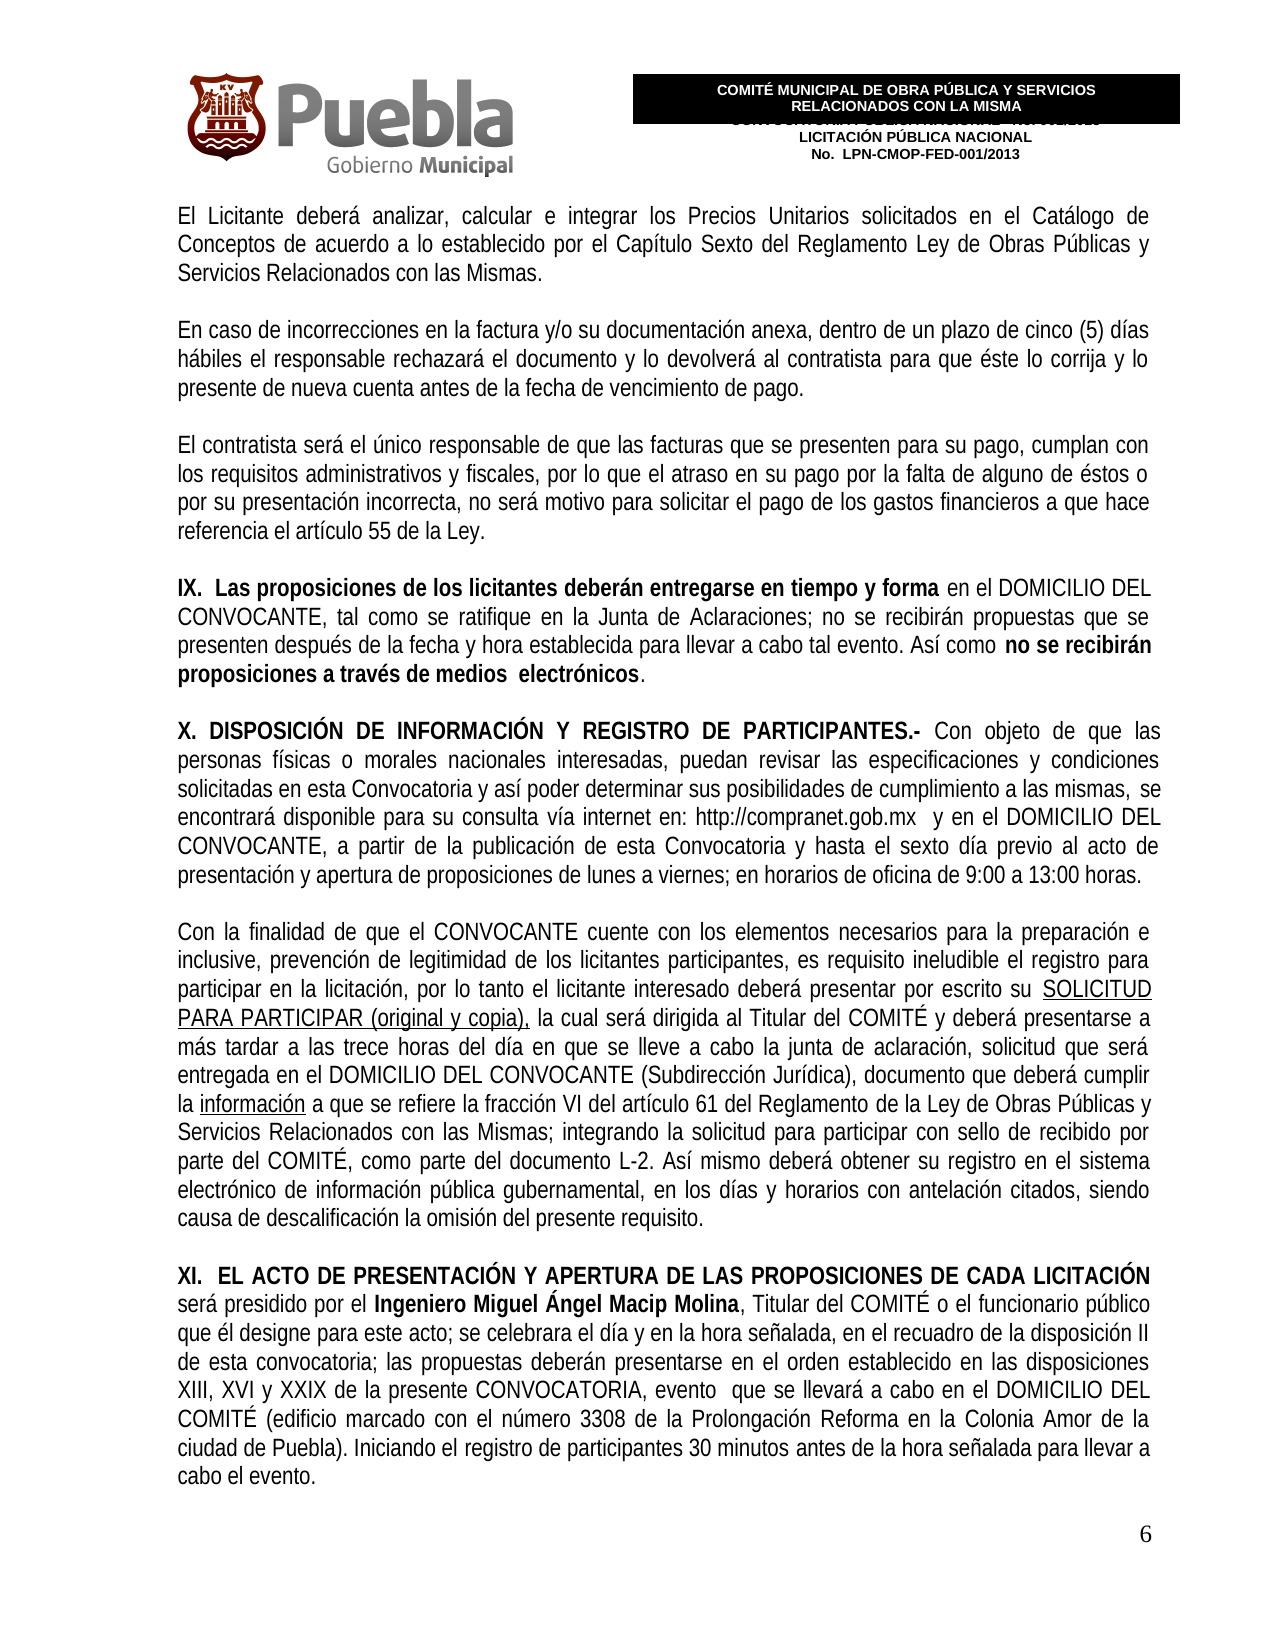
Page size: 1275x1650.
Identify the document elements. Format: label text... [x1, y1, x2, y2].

text El Licitante deberá analizar, calcular e integrar los Precios Unitarios solicitados en el Catálogo de Conceptos de acuerdo a lo establecido por el Capítulo Sexto del Reglamento Ley de Obras Públicas y Servicios Relacionados con las Mismas. [177, 201, 1152, 287]
text IX. Las proposiciones de los licitantes deberán entregarse en tiempo y forma en el DOMICILIO DEL CONVOCANTE, tal como se ratifique en la Junta de Aclaraciones; no se recibirán propuestas que se presenten después de la fecha y hora establecida para llevar a cabo tal evento. Así como no se recibirán proposiciones a través de medios electrónicos. [177, 573, 1152, 688]
text X. DISPOSICIÓN DE INFORMACIÓN Y REGISTRO DE PARTICIPANTES.- Con objeto de que las personas físicas o morales nacionales interesadas, puedan revisar las especificaciones y condiciones solicitadas en esta Convocatoria y así poder determinar sus posibilidades de cumplimiento a las mismas, se encontrará disponible para su consulta vía internet en: http://compranet.gob.mx y en el DOMICILIO DEL CONVOCANTE, a partir de la publicación de esta Convocatoria y hasta el sexto día previo al acto de presentación y apertura de proposiciones de lunes a viernes; en horarios de oficina de 9:00 a 13:00 horas. [177, 716, 1161, 888]
text XI. EL ACTO DE PRESENTACIÓN Y APERTURA DE LAS PROPOSICIONES DE CADA LICITACIÓN será presidido por el Ingeniero Miguel Ángel Macip Molina, Titular del COMITÉ o el funcionario público que él designe para este acto; se celebrara el día y en la hora señalada, en el recuadro de la disposición II de esta convocatoria; las propuestas deberán presentarse en el orden establecido en las disposiciones XIII, XVI y XXIX de la presente CONVOCATORIA, evento que se llevará a cabo en el DOMICILIO DEL COMITÉ (edificio marcado con el número 3308 de la Prolongación Reforma en la Colonia Amor de la ciudad de Puebla). Iniciando el registro de participantes 30 minutos antes de la hora señalada para llevar a cabo el evento. [177, 1261, 1152, 1490]
text Con la finalidad de que el CONVOCANTE cuente con los elementos necesarios para la preparación e inclusive, prevención de legitimidad de los licitantes participantes, es requisito ineludible el registro para participar en la licitación, por lo tanto el licitante interesado deberá presentar por escrito su SOLICITUD PARA PARTICIPAR (original y copia), la cual será dirigida al Titular del COMITÉ y deberá presentarse a más tardar a las trece horas del día en que se lleve a cabo la junta de aclaración, solicitud que será entregada en el DOMICILIO DEL CONVOCANTE (Subdirección Jurídica), documento que deberá cumplir la información a que se refiere la fracción VI del artículo 61 del Reglamento de la Ley de Obras Públicas y Servicios Relacionados con las Mismas; integrando la solicitud para participar con sello de recibido por parte del COMITÉ, como parte del documento L-2. Así mismo deberá obtener su registro en el sistema electrónico de información pública gubernamental, en los días y horarios con antelación citados, siendo causa de descalificación la omisión del presente requisito. [177, 917, 1152, 1232]
text El contratista será el único responsable de que las facturas que se presenten para su pago, cumplan con los requisitos administrativos y fiscales, por lo que el atraso en su pago por la falta de alguno de éstos o por su presentación incorrecta, no será motivo para solicitar el pago de los gastos financieros a que hace referencia el artículo 55 de la Ley. [177, 430, 1152, 544]
picture [187, 73, 513, 177]
text En caso de incorrecciones en la factura y/o su documentación anexa, dentro de un plazo de cinco (5) días hábiles el responsable rechazará el documento y lo devolverá al contratista para que éste lo corrija y lo presente de nueva cuenta antes de la fecha de vencimiento de pago. [177, 315, 1152, 401]
